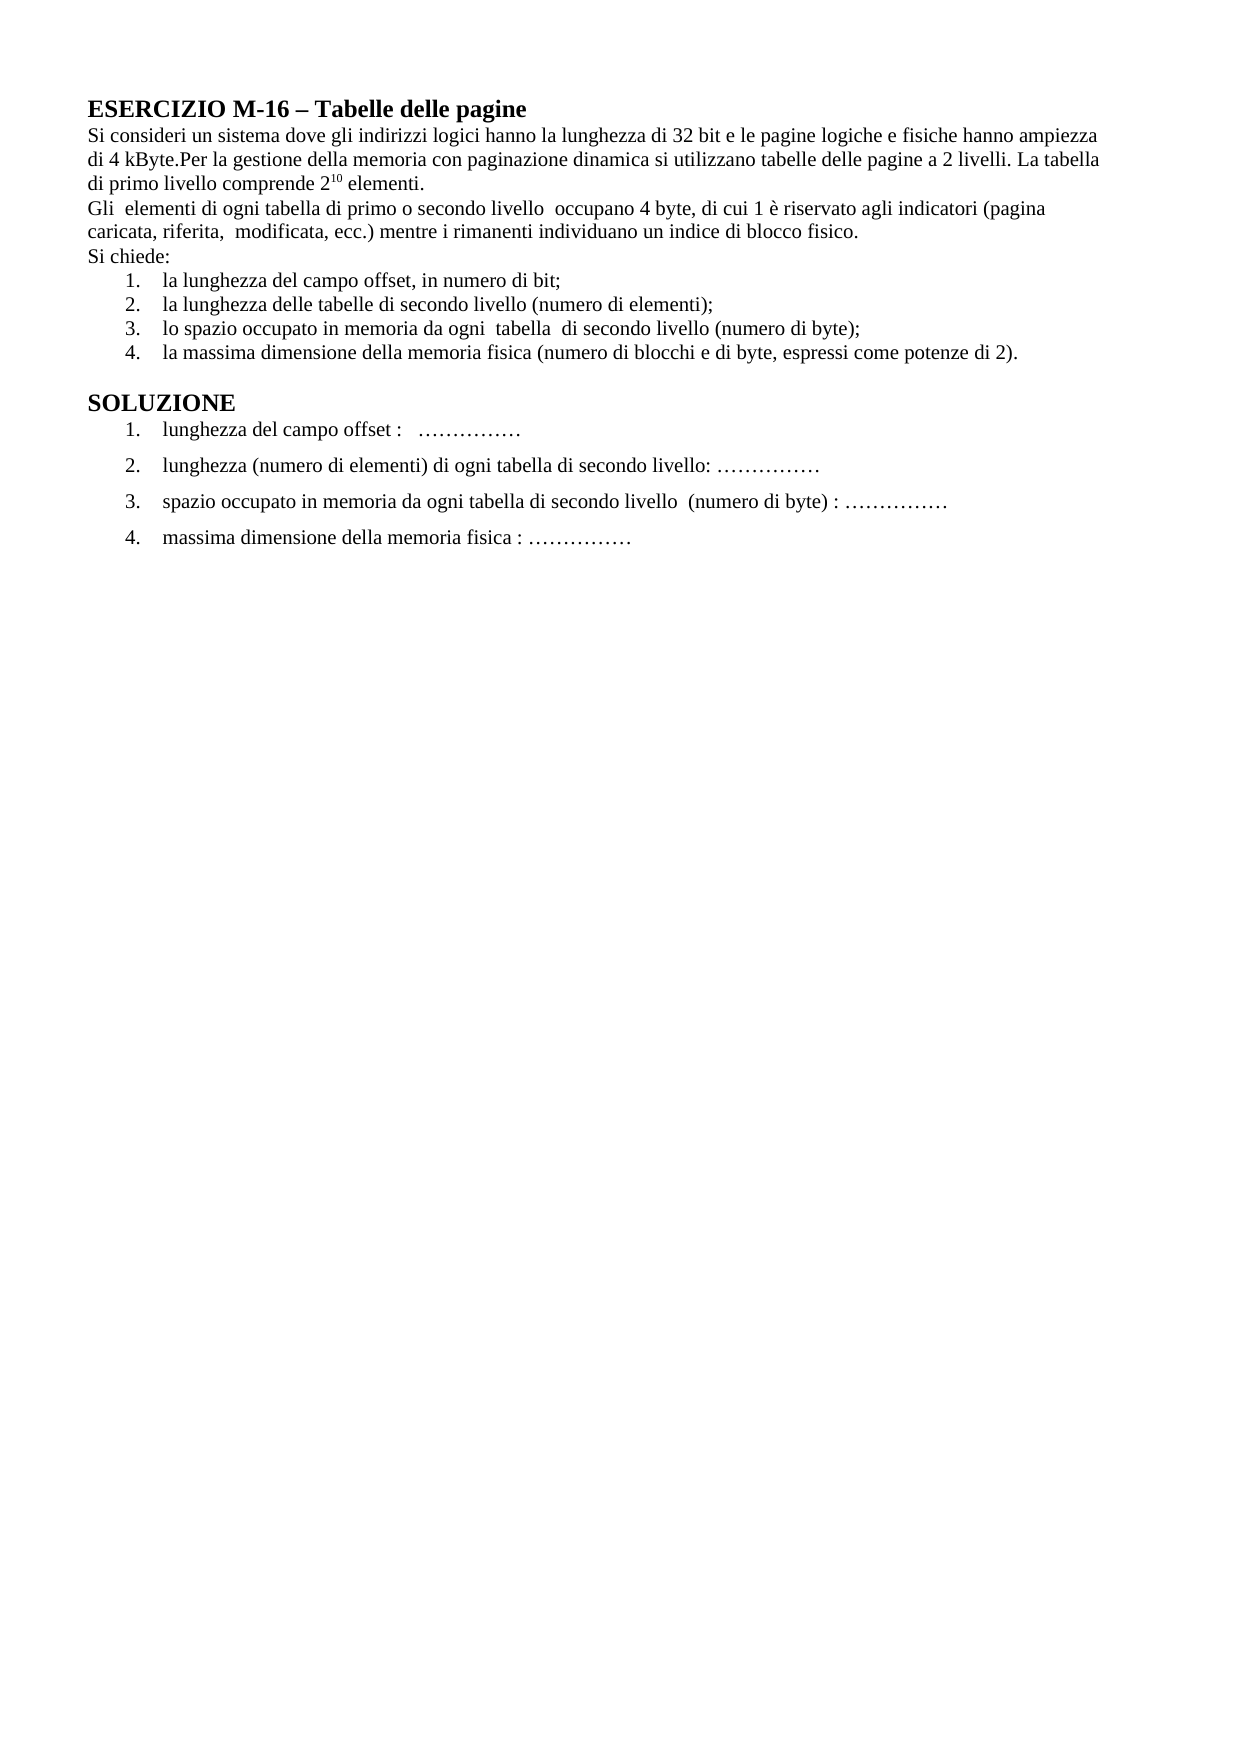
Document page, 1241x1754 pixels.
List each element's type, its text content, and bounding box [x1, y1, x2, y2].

text Si consideri un sistema dove gli indirizzi logici hanno la lunghezza di 32 bit e le pagine logiche e fisiche hanno ampiezza di 4 kByte.Per la gestione della memoria con paginazione dinamica si utilizzano tabelle delle pagine a 2 livelli. La tabella di primo livello comprende 210 elementi. [87, 123, 1113, 195]
list massima dimensione della memoria fisica : …………… [125, 525, 1113, 549]
list lunghezza del campo offset : …………… [125, 417, 1113, 441]
list spazio occupato in memoria da ogni tabella di secondo livello (numero di byte) : …………… [125, 489, 1113, 513]
list la massima dimensione della memoria fisica (numero di blocchi e di byte, espressi come potenze di 2). [125, 340, 1113, 364]
list la lunghezza del campo offset, in numero di bit; [125, 268, 1113, 292]
text ESERCIZIO M-16 – Tabelle delle pagine [87, 94, 1113, 123]
list lo spazio occupato in memoria da ogni tabella di secondo livello (numero di byte); [125, 316, 1113, 340]
text Si chiede: [87, 243, 1113, 268]
text Gli elementi di ogni tabella di primo o secondo livello occupano 4 byte, di cui 1 è riservato agli indicatori (pagina caricata, riferita, modificata, ecc.) mentre i rimanenti individuano un indice di blocco fisico. [87, 195, 1113, 243]
subtitle SOLUZIONE [87, 388, 1113, 417]
list la lunghezza delle tabelle di secondo livello (numero di elementi); [125, 292, 1113, 316]
list lunghezza (numero di elementi) di ogni tabella di secondo livello: …………… [125, 453, 1113, 477]
